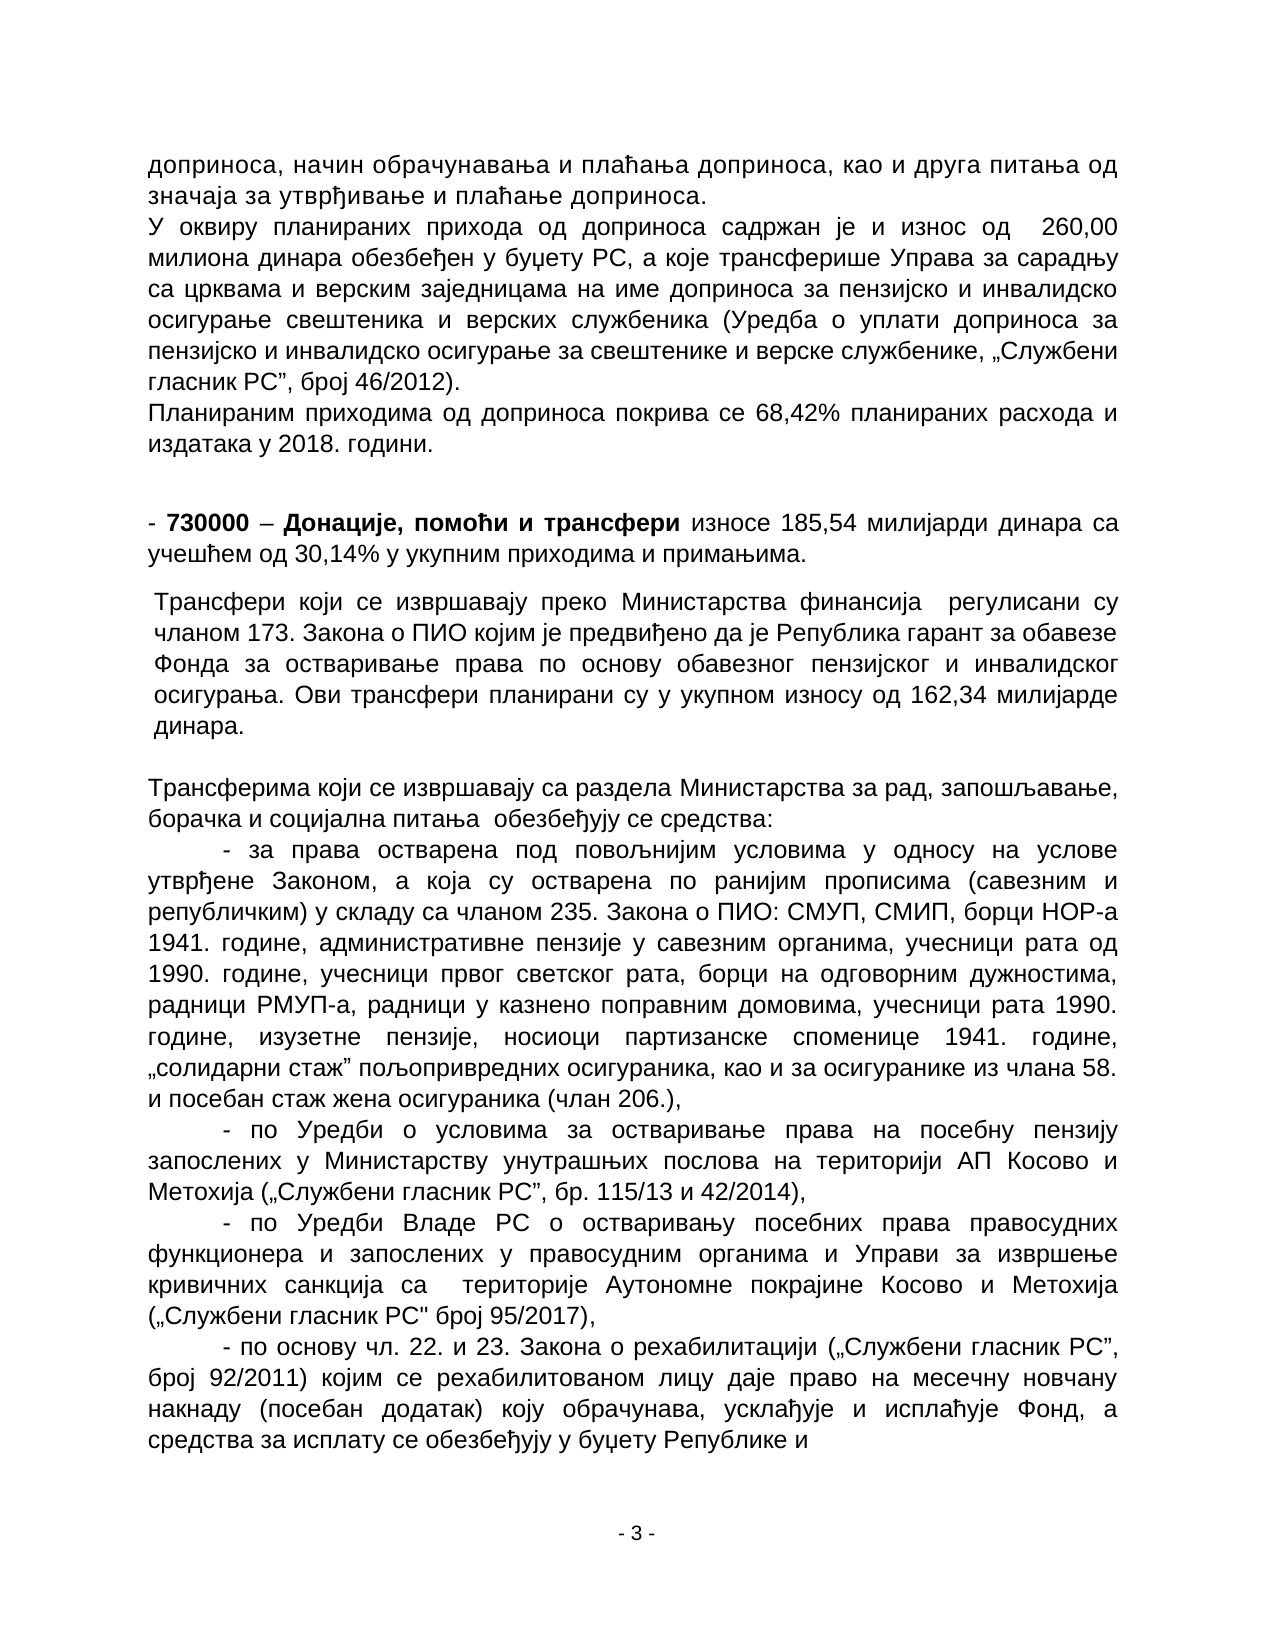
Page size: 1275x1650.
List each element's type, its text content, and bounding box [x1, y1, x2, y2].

text - по Уредби о условима за остваривање права на посебну пензију запослених у Министарству унутрашњих послова на територији АП Косово и Метохија („Службени гласник РС”, бр. 115/13 и 42/2014), [148, 1114, 1119, 1205]
text Трансферима који се извршавају са раздела Министарства за рад, запошљавање, борачка и социјална питања обезбеђују се средства: [148, 773, 1119, 833]
text - по Уредби Владе РС о остваривању посебних права правосудних функционера и запослених у правосудним органима и Управи за извршење кривичних санкција са територије Аутономне покрајине Косово и Метохија („Службени гласник РС" број 95/2017), [148, 1208, 1119, 1329]
text Трансфери који се извршавају преко Министарства финансија регулисани су чланом 173. Закона о ПИО којим је предвиђено да је Република гарант за обавезе Фонда за остваривање права по основу обавезног пензијског и инвалидског осигурања. Ови трансфери планирани су у укупном износу од 162,34 милијарде динара. [154, 587, 1119, 740]
text - за права остварена под повољнијим условима у односу на услове утврђене Законом, а која су остварена по ранијим прописима (савезним и републичким) у складу са чланом 235. Закона о ПИО: СМУП, СМИП, борци НОР-а 1941. године, административне пензије у савезним органима, учесници рата од 1990. године, учесници првог светског рата, борци на одговорним дужностима, радници РМУП-а, радници у казнено поправним домовима, учесници рата 1990. године, изузетне пензије, носиоци партизанске споменице 1941. године, „солидарни стажˮ пољопривредних осигураника, као и за осигуранике из члана 58. и посебан стаж жена осигураника (члан 206.), [148, 835, 1119, 1112]
text - 730000 – Донације, помоћи и трансфери износе 185,54 милијарди динара са учешћем од 30,14% у укупним приходима и примањима. [148, 508, 1119, 568]
text - по основу чл. 22. и 23. Закона о рехабилитацији („Службени гласник РС”, број 92/2011) којим се рехабилитованом лицу даје право на месечну новчану накнаду (посебан додатак) коју обрачунава, усклађује и исплаћује Фонд, а средства за исплату се обезбеђују у буџету Републике и [148, 1332, 1119, 1454]
text Планираним приходима од доприноса покрива се 68,42% планираних расхода и издатака у 2018. години. [148, 398, 1119, 458]
text У оквиру планираних прихода од доприноса садржан је и износ од 260,00 милиона динара обезбеђен у буџету РС, а које трансферише Управа за сарадњу са црквама и верским заједницама на име доприноса за пензијско и инвалидско осигурање свештеника и верских службеника (Уредба о уплати доприноса за пензијско и инвалидско осигурање за свештенике и верске службенике, „Службени гласник РС”, број 46/2012). [148, 212, 1119, 396]
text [148, 150, 1119, 210]
